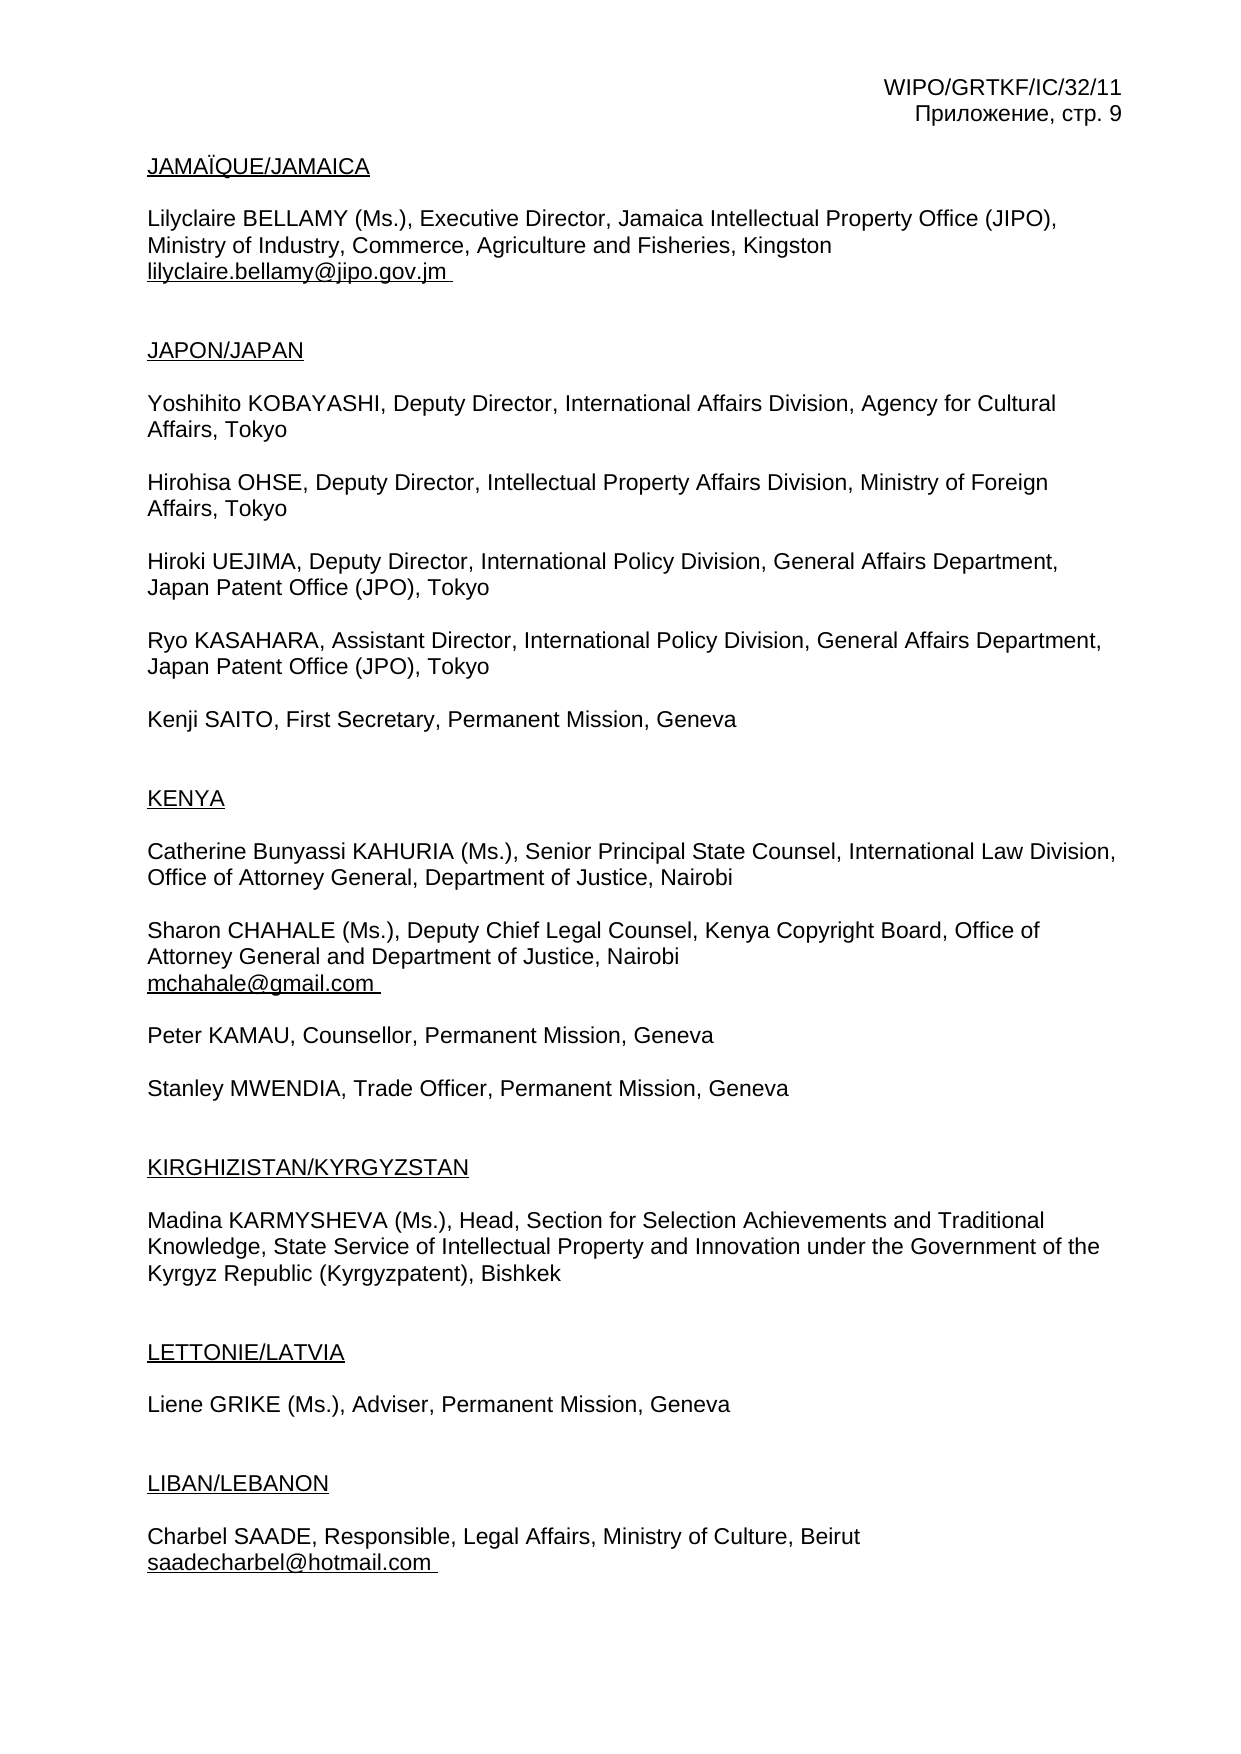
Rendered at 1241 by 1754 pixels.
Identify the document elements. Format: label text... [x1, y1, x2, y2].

text LIBAN/LEBANON [147, 1470, 1122, 1497]
text Stanley MWENDIA, Trade Officer, Permanent Mission, Geneva [147, 1075, 1122, 1101]
text Kenji SAITO, First Secretary, Permanent Mission, Geneva [147, 706, 1122, 732]
text KIRGHIZISTAN/KYRGYZSTAN [147, 1154, 1122, 1180]
text Liene GRIKE (Ms.), Adviser, Permanent Mission, Geneva [147, 1391, 1122, 1418]
text LETTONIE/LATVIA [147, 1338, 1122, 1365]
text Madina KARMYSHEVA (Ms.), Head, Section for Selection Achievements and Traditional Knowledge, State Service of Intellectual Property and Innovation under the Government of the Kyrgyz Republic (Kyrgyzpatent), Bishkek [147, 1207, 1122, 1286]
text Charbel SAADE, Responsible, Legal Affairs, Ministry of Culture, Beirut [147, 1523, 1122, 1549]
text Ryo KASAHARA, Assistant Director, International Policy Division, General Affairs Department, Japan Patent Office (JPO), Tokyo [147, 627, 1122, 680]
text KENYA [147, 785, 1122, 811]
text Sharon CHAHALE (Ms.), Deputy Chief Legal Counsel, Kenya Copyright Board, Office of Attorney General and Department of Justice, Nairobi [147, 917, 1122, 969]
text Lilyclaire BELLAMY (Ms.), Executive Director, Jamaica Intellectual Property Office (JIPO), Ministry of Industry, Commerce, Agriculture and Fisheries, Kingston [147, 205, 1122, 258]
text Yoshihito KOBAYASHI, Deputy Director, International Affairs Division, Agency for Cultural Affairs, Tokyo [147, 390, 1122, 442]
text mchahale@gmail.com [147, 969, 1122, 996]
text Catherine Bunyassi KAHURIA (Ms.), Senior Principal State Counsel, International Law Division, Office of Attorney General, Department of Justice, Nairobi [147, 838, 1122, 891]
text JAMAÏQUE/JAMAICA [147, 153, 1122, 179]
text lilyclaire.bellamy@jipo.gov.jm [147, 258, 1122, 284]
text Peter KAMAU, Counsellor, Permanent Mission, Geneva [147, 1022, 1122, 1049]
text saadecharbel@hotmail.com [147, 1549, 1122, 1576]
text Hirohisa OHSE, Deputy Director, Intellectual Property Affairs Division, Ministry of Foreign Affairs, Tokyo [147, 469, 1122, 522]
text Hiroki UEJIMA, Deputy Director, International Policy Division, General Affairs Department, Japan Patent Office (JPO), Tokyo [147, 548, 1122, 601]
text JAPON/JAPAN [147, 337, 1122, 363]
